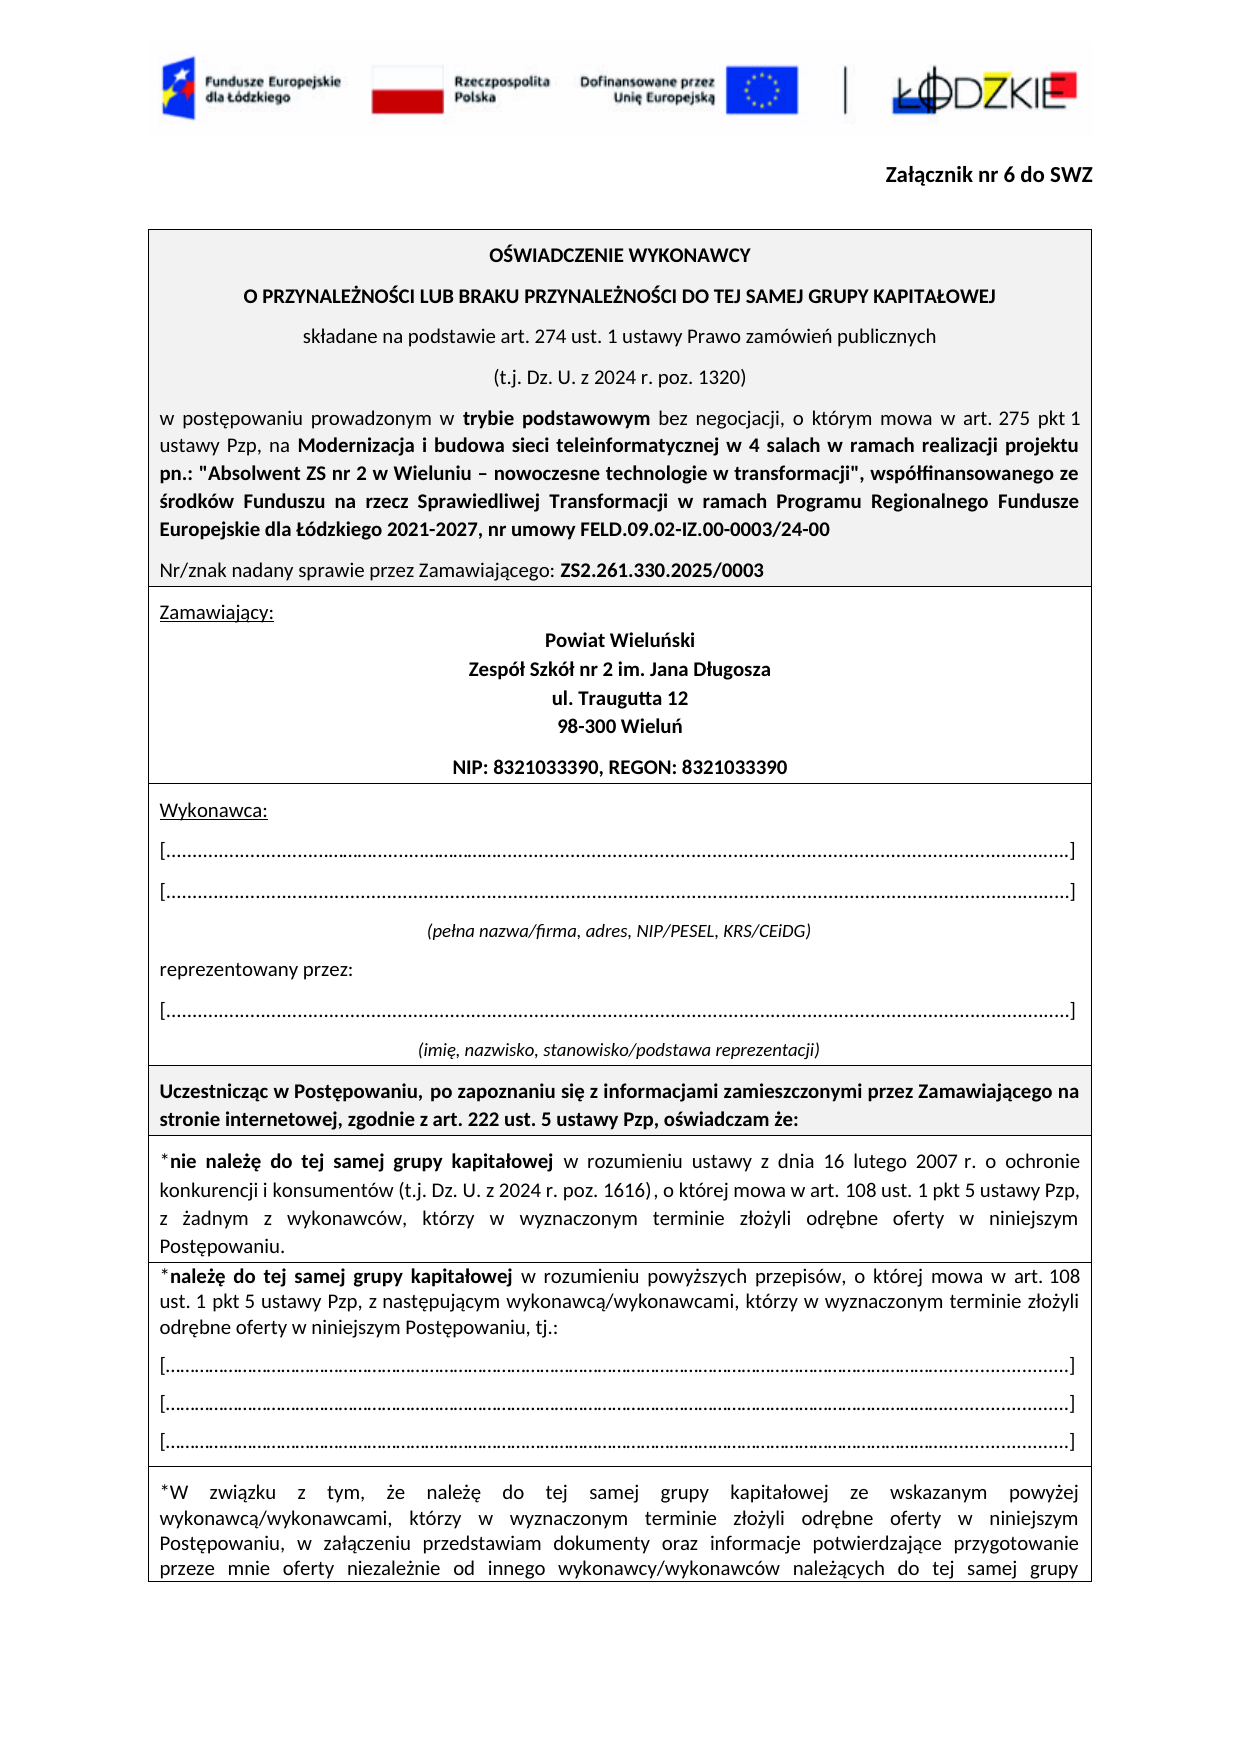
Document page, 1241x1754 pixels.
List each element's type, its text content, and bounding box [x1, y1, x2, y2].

table_cell *nie należę do tej samej grupy kapitałowej w rozumieniu ustawy z dnia 16 lutego 2007 r. o ochronie konkurencji i konsumentów (t.j. Dz. U. z 2024 r. poz. 1616), o której mowa w art. 108 ust. 1 pkt 5 ustawy Pzp, z żadnym z wykonawców, którzy w wyznaczonym terminie złożyli odrębne oferty w niniejszym Postępowaniu. [149, 1136, 1091, 1262]
table_cell Uczestnicząc w Postępowaniu, po zapoznaniu się z informacjami zamieszczonymi przez Zamawiającego na stronie internetowej, zgodnie z art. 222 ust. 5 ustawy Pzp, oświadczam że: [149, 1066, 1091, 1135]
table_cell Wykonawca: [...............................………..........…………….............................................................................................................] [............................................................................................................................................................................] (pełna nazwa/firma, adres, NIP/PESEL, KRS/CEiDG) reprezentowany przez: [............................................................................................................................................................................] (imię, nazwisko, stanowisko/podstawa reprezentacji) [149, 784, 1091, 1064]
table_cell *należę do tej samej grupy kapitałowej w rozumieniu powyższych przepisów, o której mowa w art. 108 ust. 1 pkt 5 ustawy Pzp, z następującym wykonawcą/wykonawcami, którzy w wyznaczonym terminie złożyli odrębne oferty w niniejszym Postępowaniu, tj.: [………………………………………………………………………………………………………………………………………………........................] [………………………………………………………………………………………………………………………………………………........................] [………………………………………………………………………………………………………………………………………………........................] [149, 1263, 1091, 1466]
table_header OŚWIADCZENIE WYKONAWCY O PRZYNALEŻNOŚCI LUB BRAKU PRZYNALEŻNOŚCI DO TEJ SAMEJ GRUPY KAPITAŁOWEJ składane na podstawie art. 274 ust. 1 ustawy Prawo zamówień publicznych (t.j. Dz. U. z 2024 r. poz. 1320) w postępowaniu prowadzonym w trybie podstawowym bez negocjacji, o którym mowa w art. 275 pkt 1 ustawy Pzp, na Modernizacja i budowa sieci teleinformatycznej w 4 salach w ramach realizacji projektu pn.: "Absolwent ZS nr 2 w Wieluniu – nowoczesne technologie w transformacji", współfinansowanego ze środków Funduszu na rzecz Sprawiedliwej Transformacji w ramach Programu Regionalnego Fundusze Europejskie dla Łódzkiego 2021-2027, nr umowy FELD.09.02-IZ.00-0003/24-00 Nr/znak nadany sprawie przez Zamawiającego: ZS2.261.330.2025/0003 [149, 230, 1091, 586]
picture [147, 41, 1093, 136]
table_cell Zamawiający: Powiat Wieluński Zespół Szkół nr 2 im. Jana Długosza ul. Traugutta 12 98-300 Wieluń NIP: 8321033390, REGON: 8321033390 [149, 587, 1091, 783]
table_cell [149, 1467, 1091, 1581]
text Załącznik nr 6 do SWZ [148, 160, 1093, 188]
